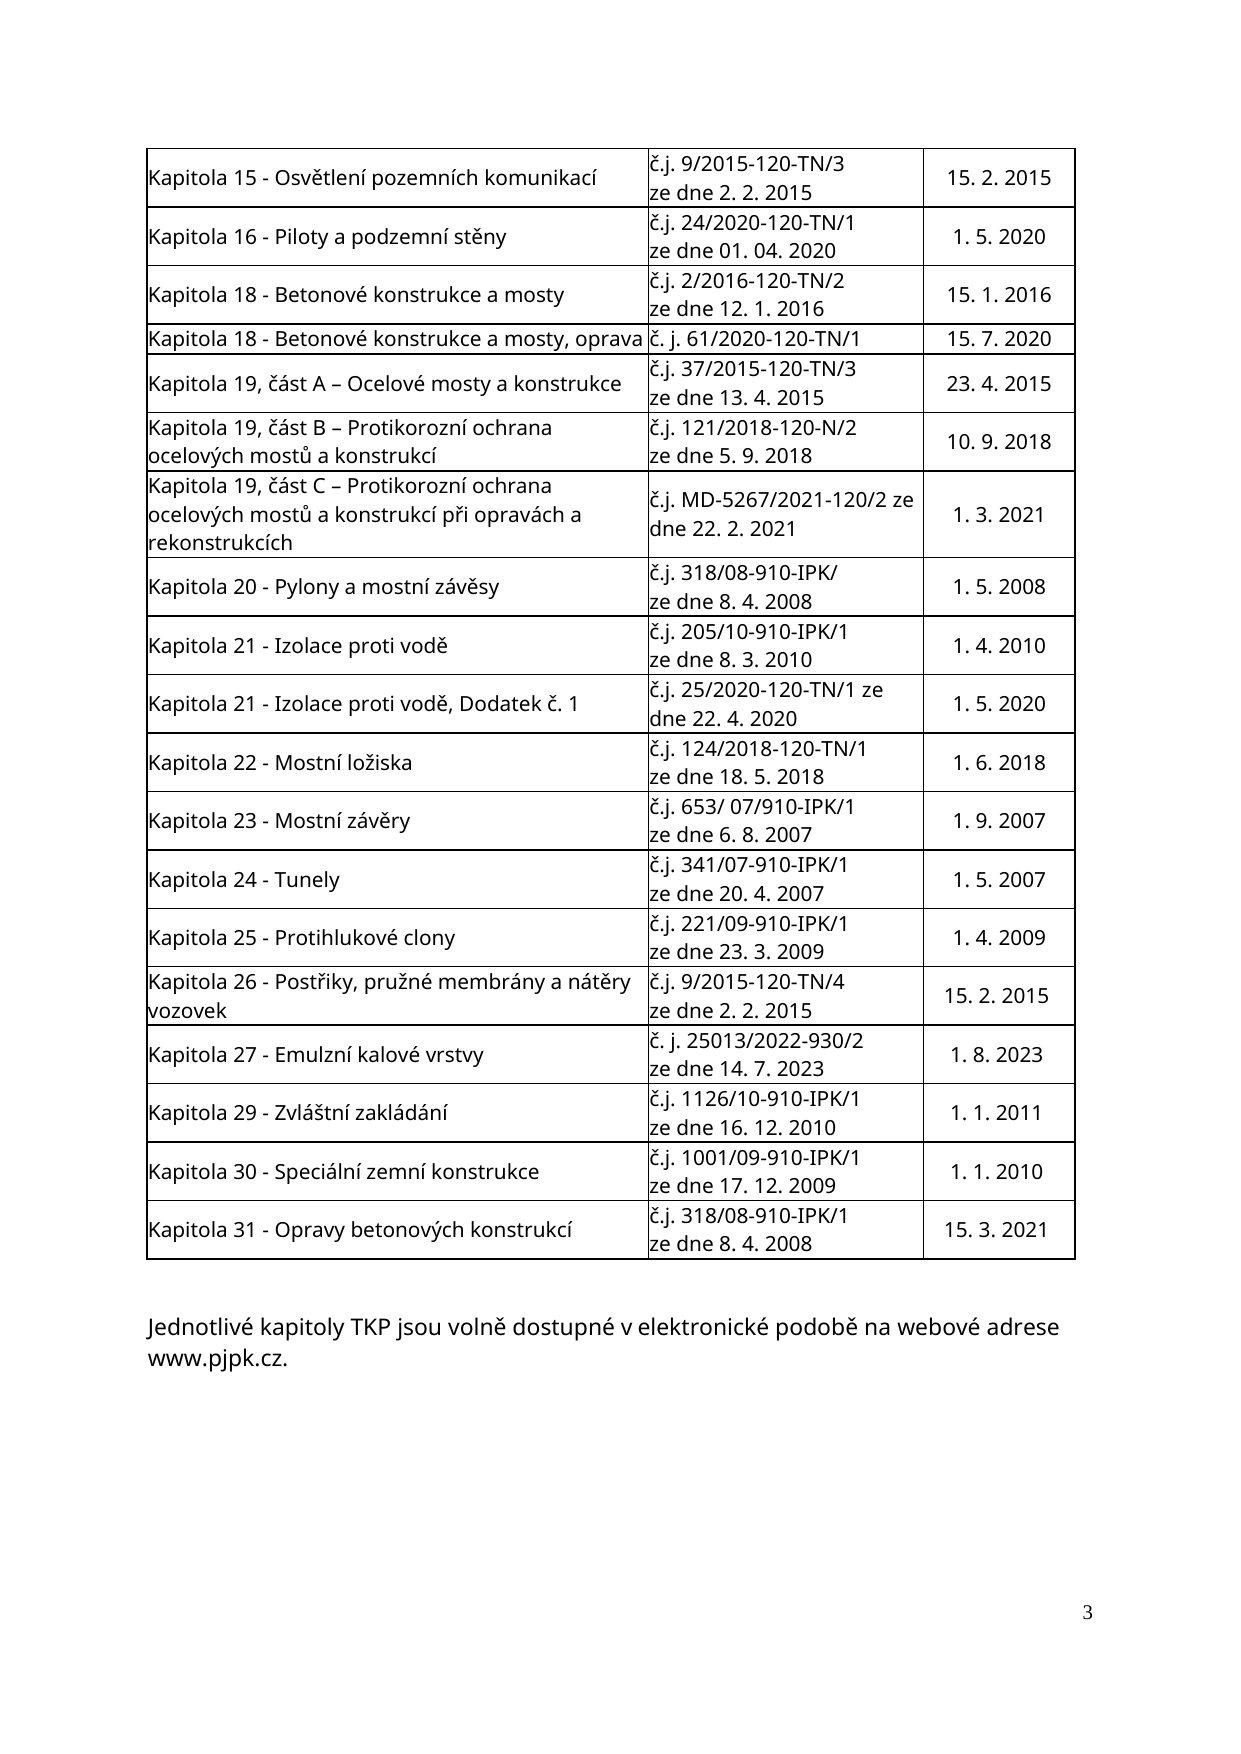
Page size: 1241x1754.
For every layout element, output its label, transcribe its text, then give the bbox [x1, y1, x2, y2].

table_cell 15. 2. 2015 [924, 149, 1074, 206]
table_cell č.j. 221/09-910-IPK/1 ze dne 23. 3. 2009 [649, 909, 923, 966]
table_cell 1. 5. 2020 [924, 675, 1074, 732]
table_cell Kapitola 29 - Zvláštní zakládání [148, 1084, 648, 1141]
table_cell Kapitola 18 - Betonové konstrukce a mosty, oprava [148, 325, 648, 353]
table_cell 1. 4. 2010 [924, 617, 1074, 674]
table_cell 1. 1. 2011 [924, 1084, 1074, 1141]
table_cell č.j. 205/10-910-IPK/1 ze dne 8. 3. 2010 [649, 617, 923, 674]
table_cell Kapitola 23 - Mostní závěry [148, 792, 648, 849]
table_cell Kapitola 18 - Betonové konstrukce a mosty [148, 266, 648, 323]
table_cell č. j. 25013/2022-930/2 ze dne 14. 7. 2023 [649, 1026, 923, 1083]
table_cell č.j. 37/2015-120-TN/3 ze dne 13. 4. 2015 [649, 355, 923, 411]
table_cell č. j. 61/2020-120-TN/1 [649, 325, 923, 353]
table_cell 1. 1. 2010 [924, 1143, 1074, 1199]
table_cell Kapitola 20 - Pylony a mostní závěsy [148, 558, 648, 615]
table_cell 10. 9. 2018 [924, 413, 1074, 470]
table_cell č.j. 341/07-910-IPK/1 ze dne 20. 4. 2007 [649, 851, 923, 907]
table_cell č.j. 653/ 07/910-IPK/1 ze dne 6. 8. 2007 [649, 792, 923, 849]
table_cell Kapitola 15 - Osvětlení pozemních komunikací [148, 149, 648, 206]
table_cell 15. 1. 2016 [924, 266, 1074, 323]
table_cell 1. 8. 2023 [924, 1026, 1074, 1083]
table_cell č.j. 124/2018-120-TN/1 ze dne 18. 5. 2018 [649, 734, 923, 791]
table_cell 1. 3. 2021 [924, 472, 1074, 557]
table_cell 1. 5. 2007 [924, 851, 1074, 907]
table_cell Kapitola 19, část B – Protikorozní ochrana ocelových mostů a konstrukcí [148, 413, 648, 470]
table_cell č.j. 2/2016-120-TN/2 ze dne 12. 1. 2016 [649, 266, 923, 323]
table_cell č.j. 9/2015-120-TN/4 ze dne 2. 2. 2015 [649, 967, 923, 1024]
table_cell Kapitola 19, část A – Ocelové mosty a konstrukce [148, 355, 648, 411]
table_cell č.j. 24/2020-120-TN/1 ze dne 01. 04. 2020 [649, 208, 923, 264]
text Jednotlivé kapitoly TKP jsou volně dostupné v elektronické podobě na webové adrese www.pjpk.cz. [148, 1311, 1093, 1373]
table_cell č.j. MD-5267/2021-120/2 ze dne 22. 2. 2021 [649, 472, 923, 557]
table_cell 15. 3. 2021 [924, 1201, 1074, 1258]
table_cell Kapitola 21 - Izolace proti vodě [148, 617, 648, 674]
table_cell 1. 6. 2018 [924, 734, 1074, 791]
table_cell Kapitola 27 - Emulzní kalové vrstvy [148, 1026, 648, 1083]
table_cell Kapitola 21 - Izolace proti vodě, Dodatek č. 1 [148, 675, 648, 732]
table_cell 1. 5. 2008 [924, 558, 1074, 615]
table_cell Kapitola 25 - Protihlukové clony [148, 909, 648, 966]
table_cell č.j. 25/2020-120-TN/1 ze dne 22. 4. 2020 [649, 675, 923, 732]
table_cell 15. 2. 2015 [924, 967, 1074, 1024]
table_cell 1. 4. 2009 [924, 909, 1074, 966]
table_cell Kapitola 30 - Speciální zemní konstrukce [148, 1143, 648, 1199]
table_cell Kapitola 26 - Postřiky, pružné membrány a nátěry vozovek [148, 967, 648, 1024]
table_cell č.j. 318/08-910-IPK/ ze dne 8. 4. 2008 [649, 558, 923, 615]
table_cell č.j. 9/2015-120-TN/3 ze dne 2. 2. 2015 [649, 149, 923, 206]
table_cell č.j. 1126/10-910-IPK/1 ze dne 16. 12. 2010 [649, 1084, 923, 1141]
table_cell 23. 4. 2015 [924, 355, 1074, 411]
table_cell č.j. 318/08-910-IPK/1 ze dne 8. 4. 2008 [649, 1201, 923, 1258]
table_cell Kapitola 22 - Mostní ložiska [148, 734, 648, 791]
table_cell Kapitola 19, část C – Protikorozní ochrana ocelových mostů a konstrukcí při opravách a rekonstrukcích [148, 472, 648, 557]
table_cell č.j. 1001/09-910-IPK/1 ze dne 17. 12. 2009 [649, 1143, 923, 1199]
table_cell č.j. 121/2018-120-N/2 ze dne 5. 9. 2018 [649, 413, 923, 470]
table_cell Kapitola 31 - Opravy betonových konstrukcí [148, 1201, 648, 1258]
table_cell 1. 5. 2020 [924, 208, 1074, 264]
table_cell Kapitola 24 - Tunely [148, 851, 648, 907]
table_cell Kapitola 16 - Piloty a podzemní stěny [148, 208, 648, 264]
table_cell 1. 9. 2007 [924, 792, 1074, 849]
table_cell 15. 7. 2020 [924, 325, 1074, 353]
